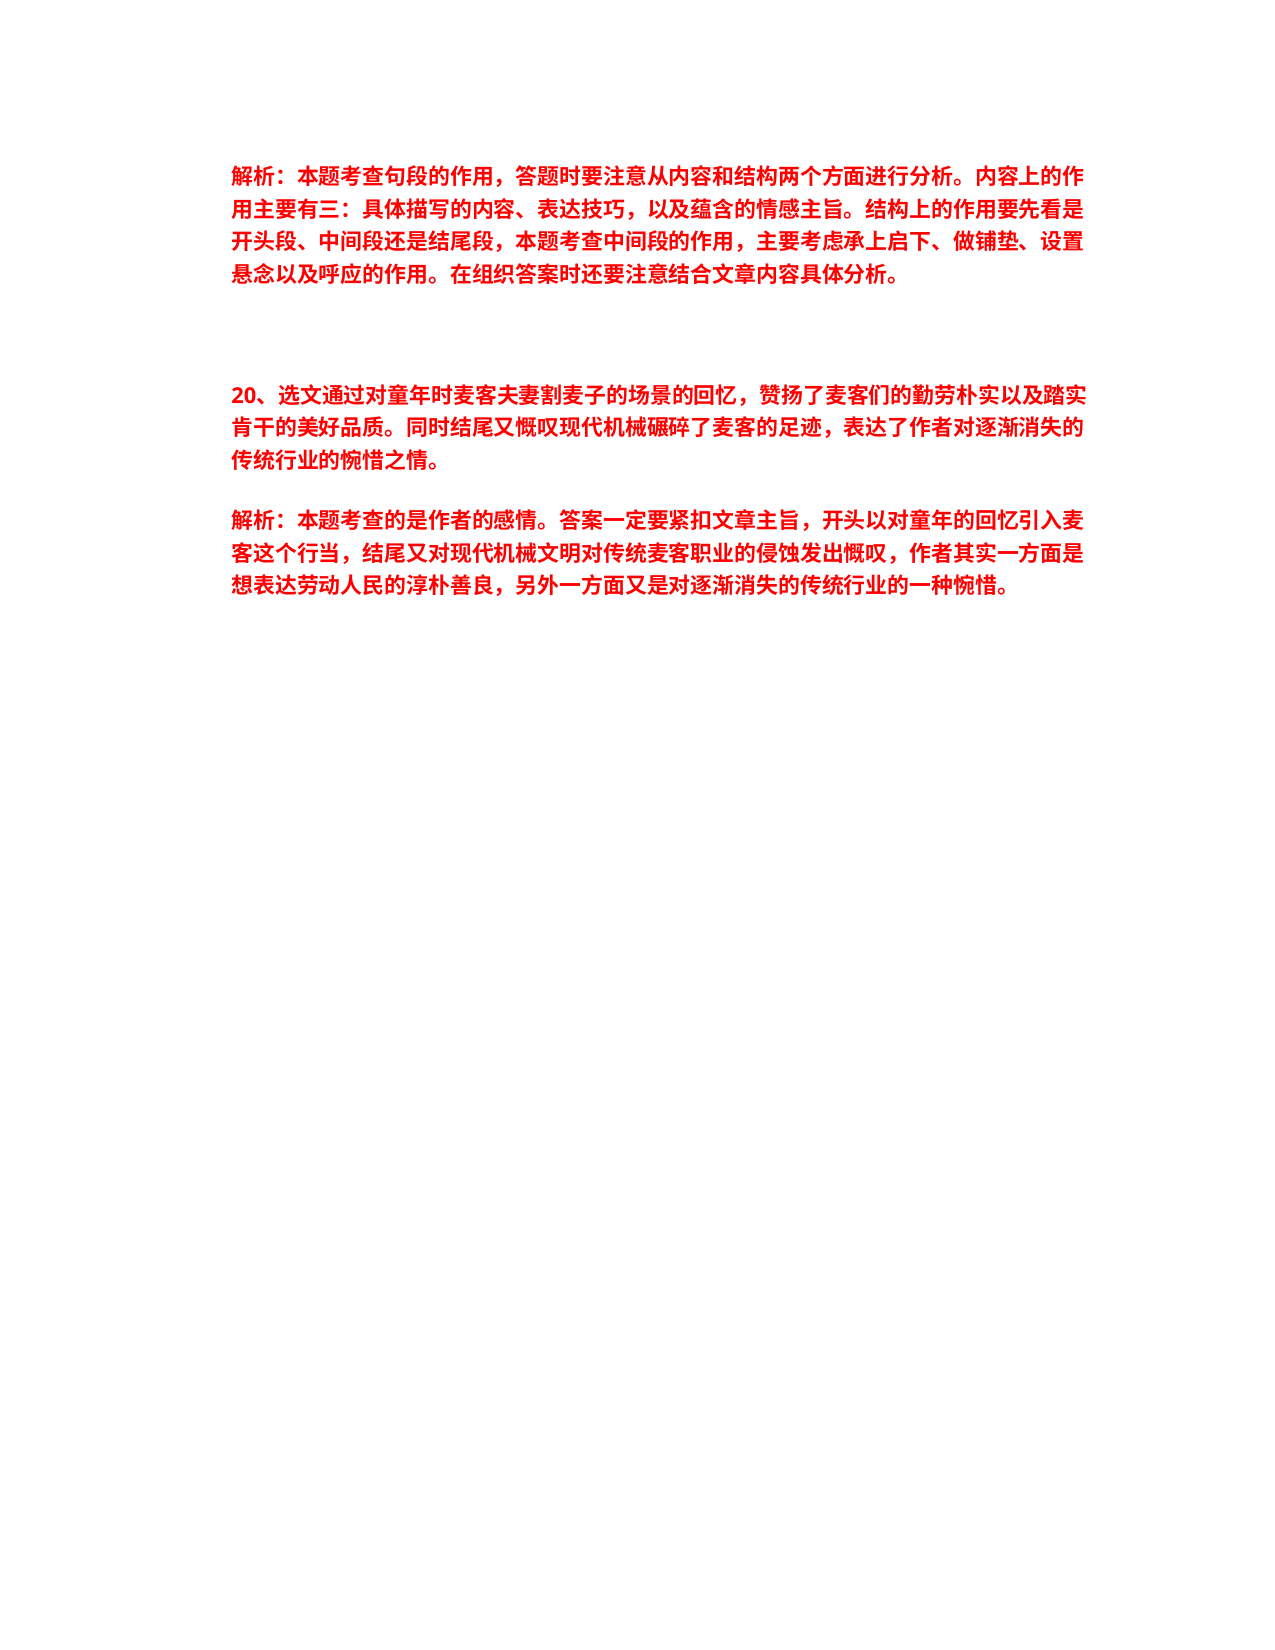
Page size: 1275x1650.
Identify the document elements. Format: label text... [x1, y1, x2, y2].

text 20、选文通过对童年时麦客夫妻割麦子的场景的回忆，赞扬了麦客们的勤劳朴实以及踏实肯干的美好品质。同时结尾又慨叹现代机械碾碎了麦客的足迹，表达了作者对逐渐消失的传统行业的惋惜之情。 [231, 377, 1087, 475]
text 解析：本题考查句段的作用，答题时要注意从内容和结构两个方面进行分析。内容上的作用主要有三：具体描写的内容、表达技巧，以及蕴含的情感主旨。结构上的作用要先看是开头段、中间段还是结尾段，本题考查中间段的作用，主要考虑承上启下、做铺垫、设置悬念以及呼应的作用。在组织答案时还要注意结合文章内容具体分析。 [231, 159, 1087, 289]
text 解析：本题考查的是作者的感情。答案一定要紧扣文章主旨，开头以对童年的回忆引入麦客这个行当，结尾又对现代机械文明对传统麦客职业的侵蚀发出慨叹，作者其实一方面是想表达劳动人民的淳朴善良，另外一方面又是对逐渐消失的传统行业的一种惋惜。 [231, 503, 1087, 600]
